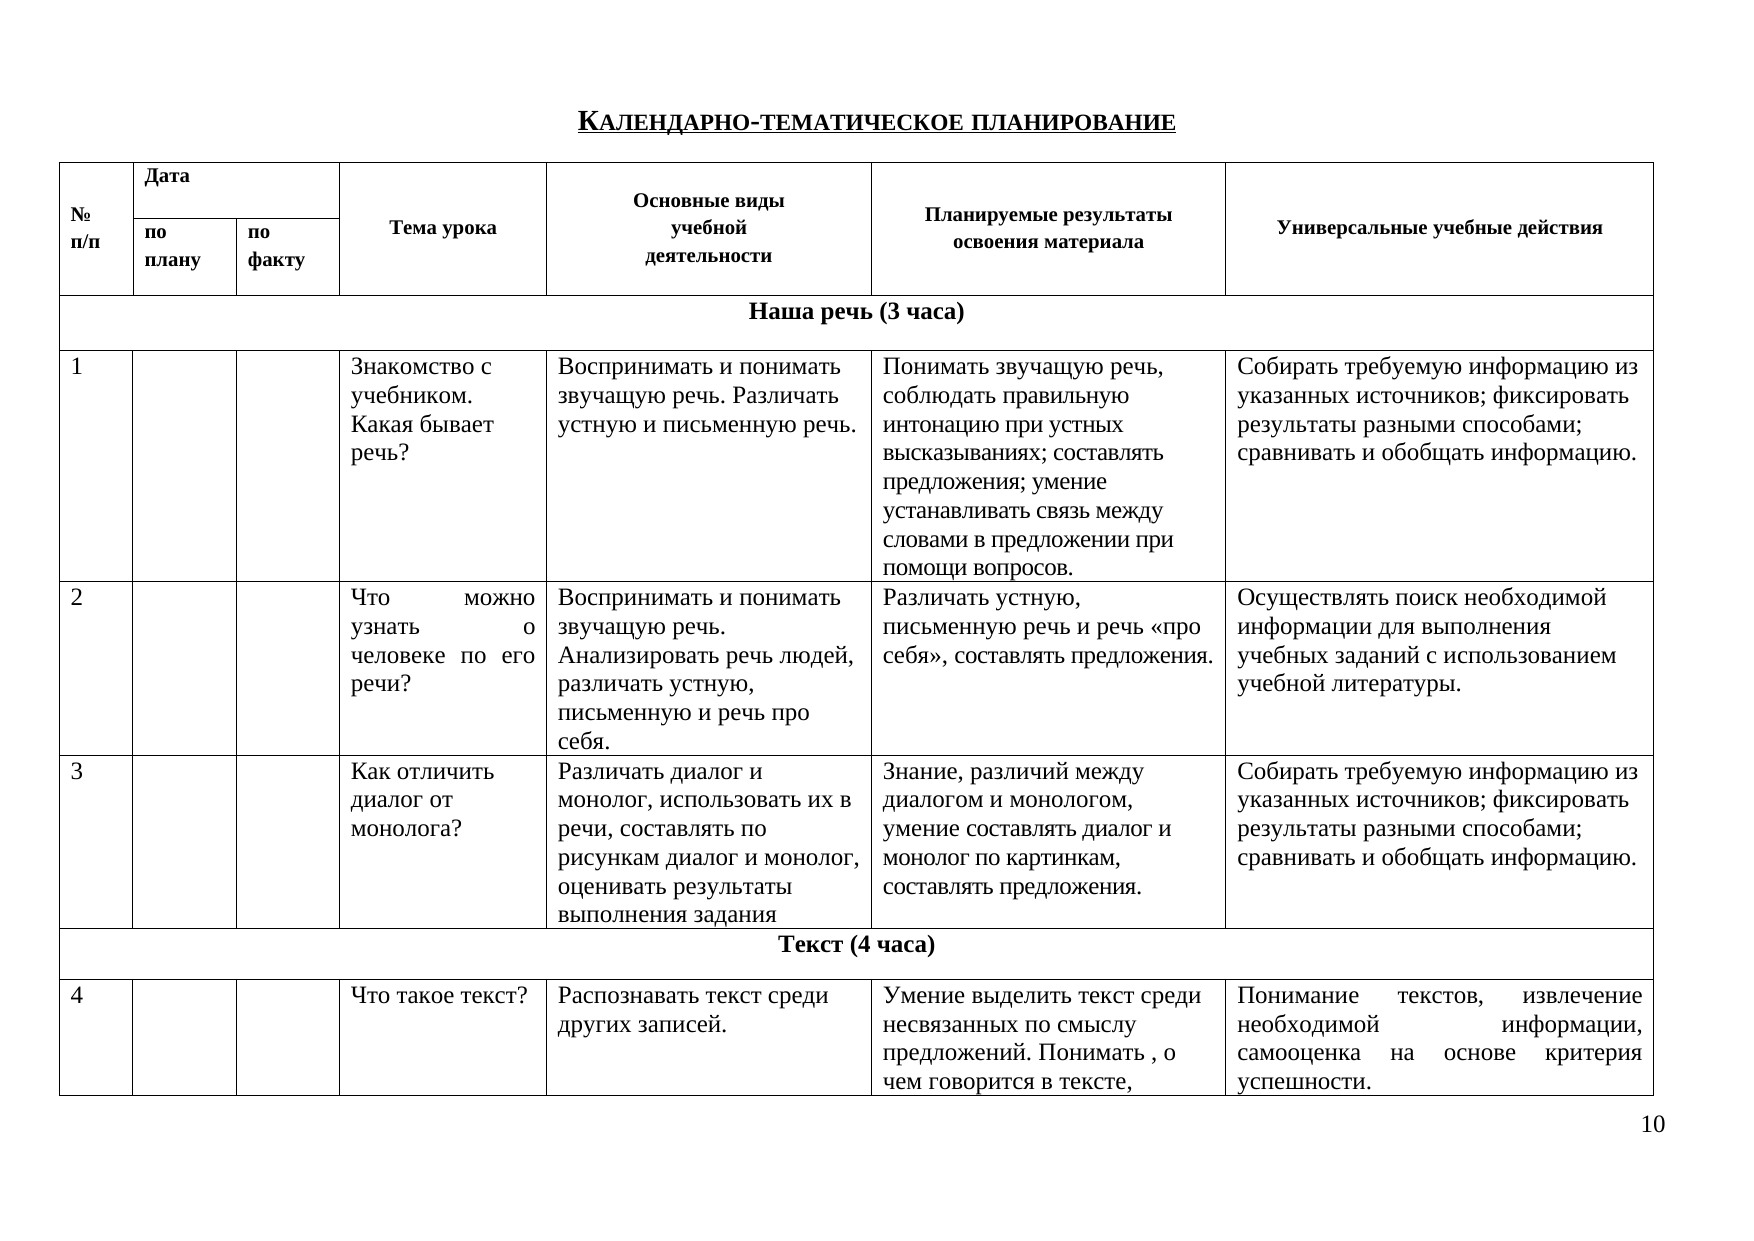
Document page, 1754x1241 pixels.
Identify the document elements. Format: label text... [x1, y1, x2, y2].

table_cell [872, 980, 1225, 1095]
table_cell 2 [60, 582, 132, 755]
table_header № п/п [60, 163, 133, 295]
table_cell Различать диалог и монолог, использовать их в речи, составлять по рисункам диалог и монолог, оценивать результаты выполнения задания [547, 756, 871, 928]
table_cell [133, 756, 236, 928]
table_cell Знакомство с учебником. Какая бывает речь? [340, 351, 546, 581]
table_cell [1226, 980, 1653, 1095]
table_cell [133, 980, 236, 1095]
table_cell Что можно узнать о человеке по его речи? [340, 582, 546, 755]
table_cell [237, 980, 339, 1095]
table_header Тема урока [340, 163, 546, 295]
table_header Основные виды учебной деятельности [547, 163, 871, 295]
table_cell Текст (4 часа) [60, 929, 1653, 979]
table_header Наша речь (3 часа) [60, 296, 1653, 350]
table_cell [237, 351, 339, 581]
table_cell Воспринимать и понимать звучащую речь. Различать устную и письменную речь. [547, 351, 871, 581]
table_cell [237, 582, 339, 755]
table_cell Как отличить диалог от монолога? [340, 756, 546, 928]
table_cell [133, 582, 236, 755]
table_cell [547, 980, 871, 1095]
table_cell Осуществлять поиск необходимой информации для выполнения учебных заданий с использованием учебной литературы. [1226, 582, 1653, 755]
table_cell Знание, различий между диалогом и монологом, умение составлять диалог и монолог по картинкам, составлять предложения. [872, 756, 1225, 928]
table_cell 4 [60, 980, 132, 1095]
table_header Дата [134, 163, 339, 218]
table_cell 3 [60, 756, 132, 928]
table_header Универсальные учебные действия [1226, 163, 1653, 295]
table_cell [237, 756, 339, 928]
table_cell [133, 351, 236, 581]
table_cell Воспринимать и понимать звучащую речь. Анализировать речь людей, различать устную, письменную и речь про себя. [547, 582, 871, 755]
table_cell Различать устную, письменную речь и речь «про себя», составлять предложения. [872, 582, 1225, 755]
table_cell по факту [237, 219, 339, 295]
table_cell Собирать требуемую информацию из указанных источников; фиксировать результаты разными способами; сравнивать и обобщать информацию. [1226, 351, 1653, 581]
text Календарно-тематическое планирование [89, 103, 1665, 136]
table_header Планируемые результаты освоения материала [872, 163, 1225, 295]
table_cell Понимать звучащую речь, соблюдать правильную интонацию при устных высказываниях; составлять предложения; умение устанавливать связь между словами в предложении при помощи вопросов. [872, 351, 1225, 581]
table_cell Что такое текст? [340, 980, 546, 1095]
table_cell по плану [134, 219, 236, 295]
table_cell Собирать требуемую информацию из указанных источников; фиксировать результаты разными способами; сравнивать и обобщать информацию. [1226, 756, 1653, 928]
table_cell 1 [60, 351, 132, 581]
